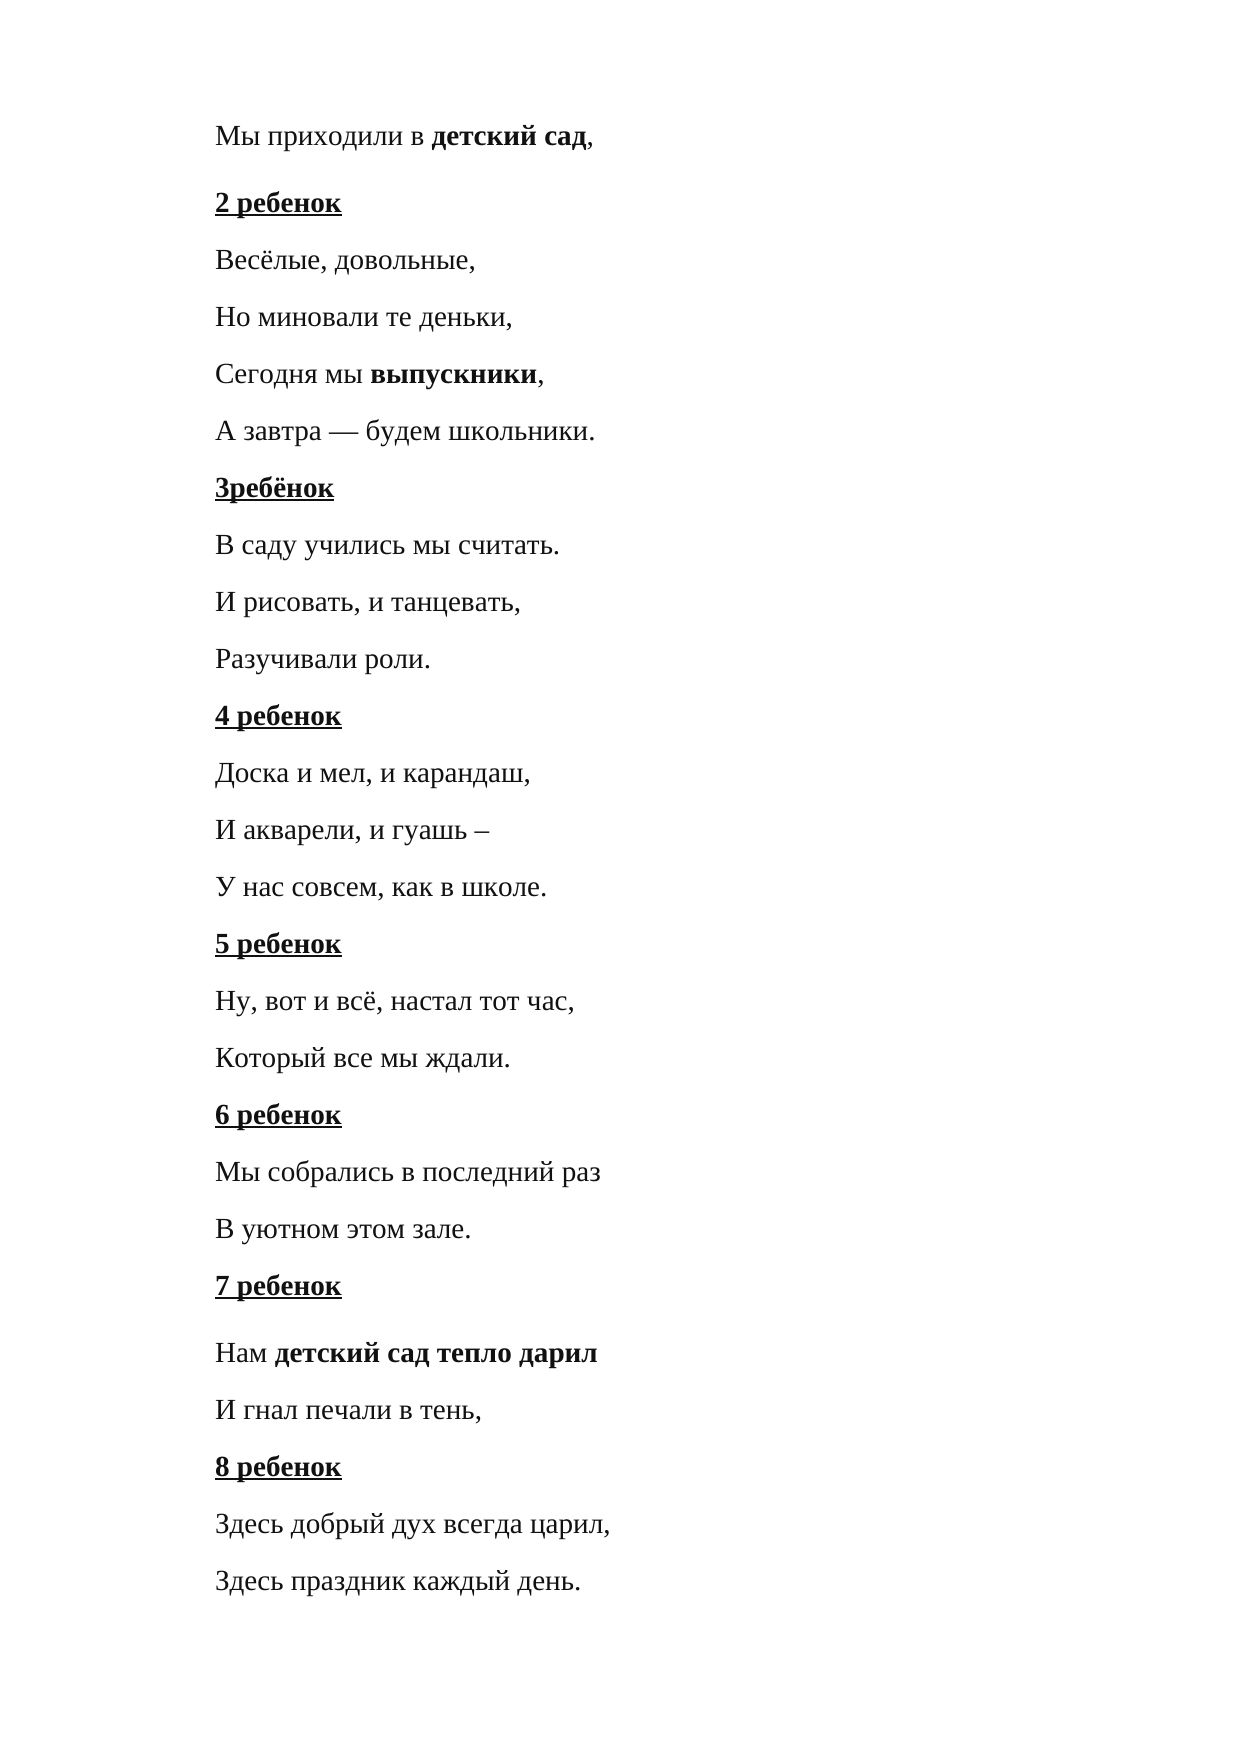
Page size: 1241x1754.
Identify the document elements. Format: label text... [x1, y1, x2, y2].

text Который все мы ждали. [177, 1040, 1152, 1073]
text А завтра — будем школьники. [177, 413, 1152, 447]
text И гнал печали в тень, [177, 1392, 1152, 1425]
text Нам детский сад тепло дарил [177, 1335, 1152, 1368]
text 8 ребенок [177, 1449, 1152, 1482]
text Сегодня мы выпускники, [177, 356, 1152, 390]
text И рисовать, и танцевать, [177, 584, 1152, 618]
text Весёлые, довольные, [177, 242, 1152, 276]
text 4 ребенок [177, 698, 1152, 732]
text 3ребёнок [177, 470, 1152, 504]
text 5 ребенок [177, 926, 1152, 959]
text Разучивали роли. [177, 641, 1152, 674]
text И акварели, и гуашь – [177, 812, 1152, 846]
text Здесь праздник каждый день. [177, 1563, 1152, 1596]
text Мы собрались в последний раз [177, 1154, 1152, 1187]
text 7 ребенок [177, 1268, 1152, 1301]
text Но миновали те деньки, [177, 299, 1152, 333]
text У нас совсем, как в школе. [177, 869, 1152, 902]
text Здесь добрый дух всегда царил, [177, 1506, 1152, 1539]
text В саду учились мы считать. [177, 527, 1152, 561]
text Мы приходили в детский сад, [177, 118, 1152, 152]
text В уютном этом зале. [177, 1211, 1152, 1244]
text 6 ребенок [177, 1097, 1152, 1130]
text Доска и мел, и карандаш, [177, 755, 1152, 788]
text 2 ребенок [177, 185, 1152, 219]
text Ну, вот и всё, настал тот час, [177, 983, 1152, 1016]
